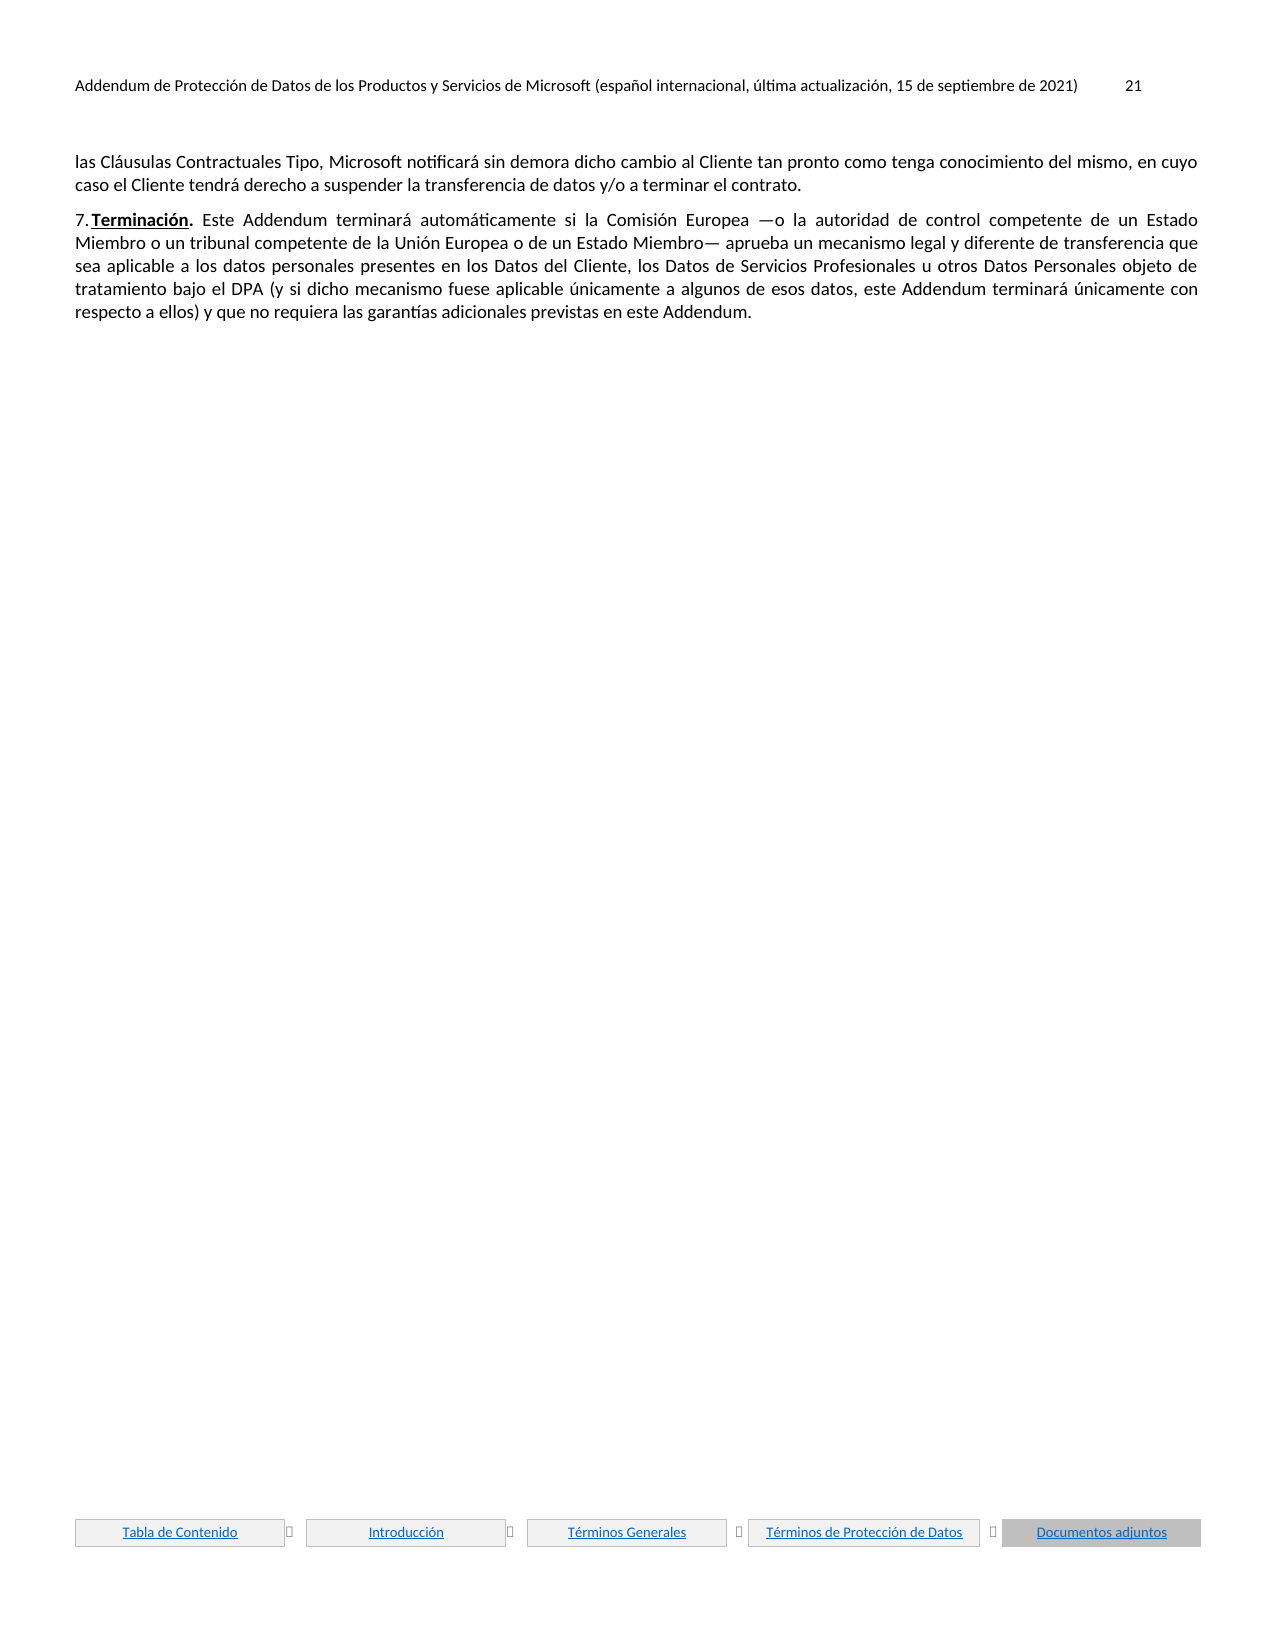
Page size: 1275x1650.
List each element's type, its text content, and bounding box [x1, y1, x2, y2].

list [75, 150, 1200, 196]
list Terminación. Este Addendum terminará automáticamente si la Comisión Europea —o la autoridad de control competente de un Estado Miembro o un tribunal competente de la Unión Europea o de un Estado Miembro— aprueba un mecanismo legal y diferente de transferencia que sea aplicable a los datos personales presentes en los Datos del Cliente, los Datos de Servicios Profesionales u otros Datos Personales objeto de tratamiento bajo el DPA (y si dicho mecanismo fuese aplicable únicamente a algunos de esos datos, este Addendum terminará únicamente con respecto a ellos) y que no requiera las garantías adicionales previstas en este Addendum. [75, 208, 1200, 323]
